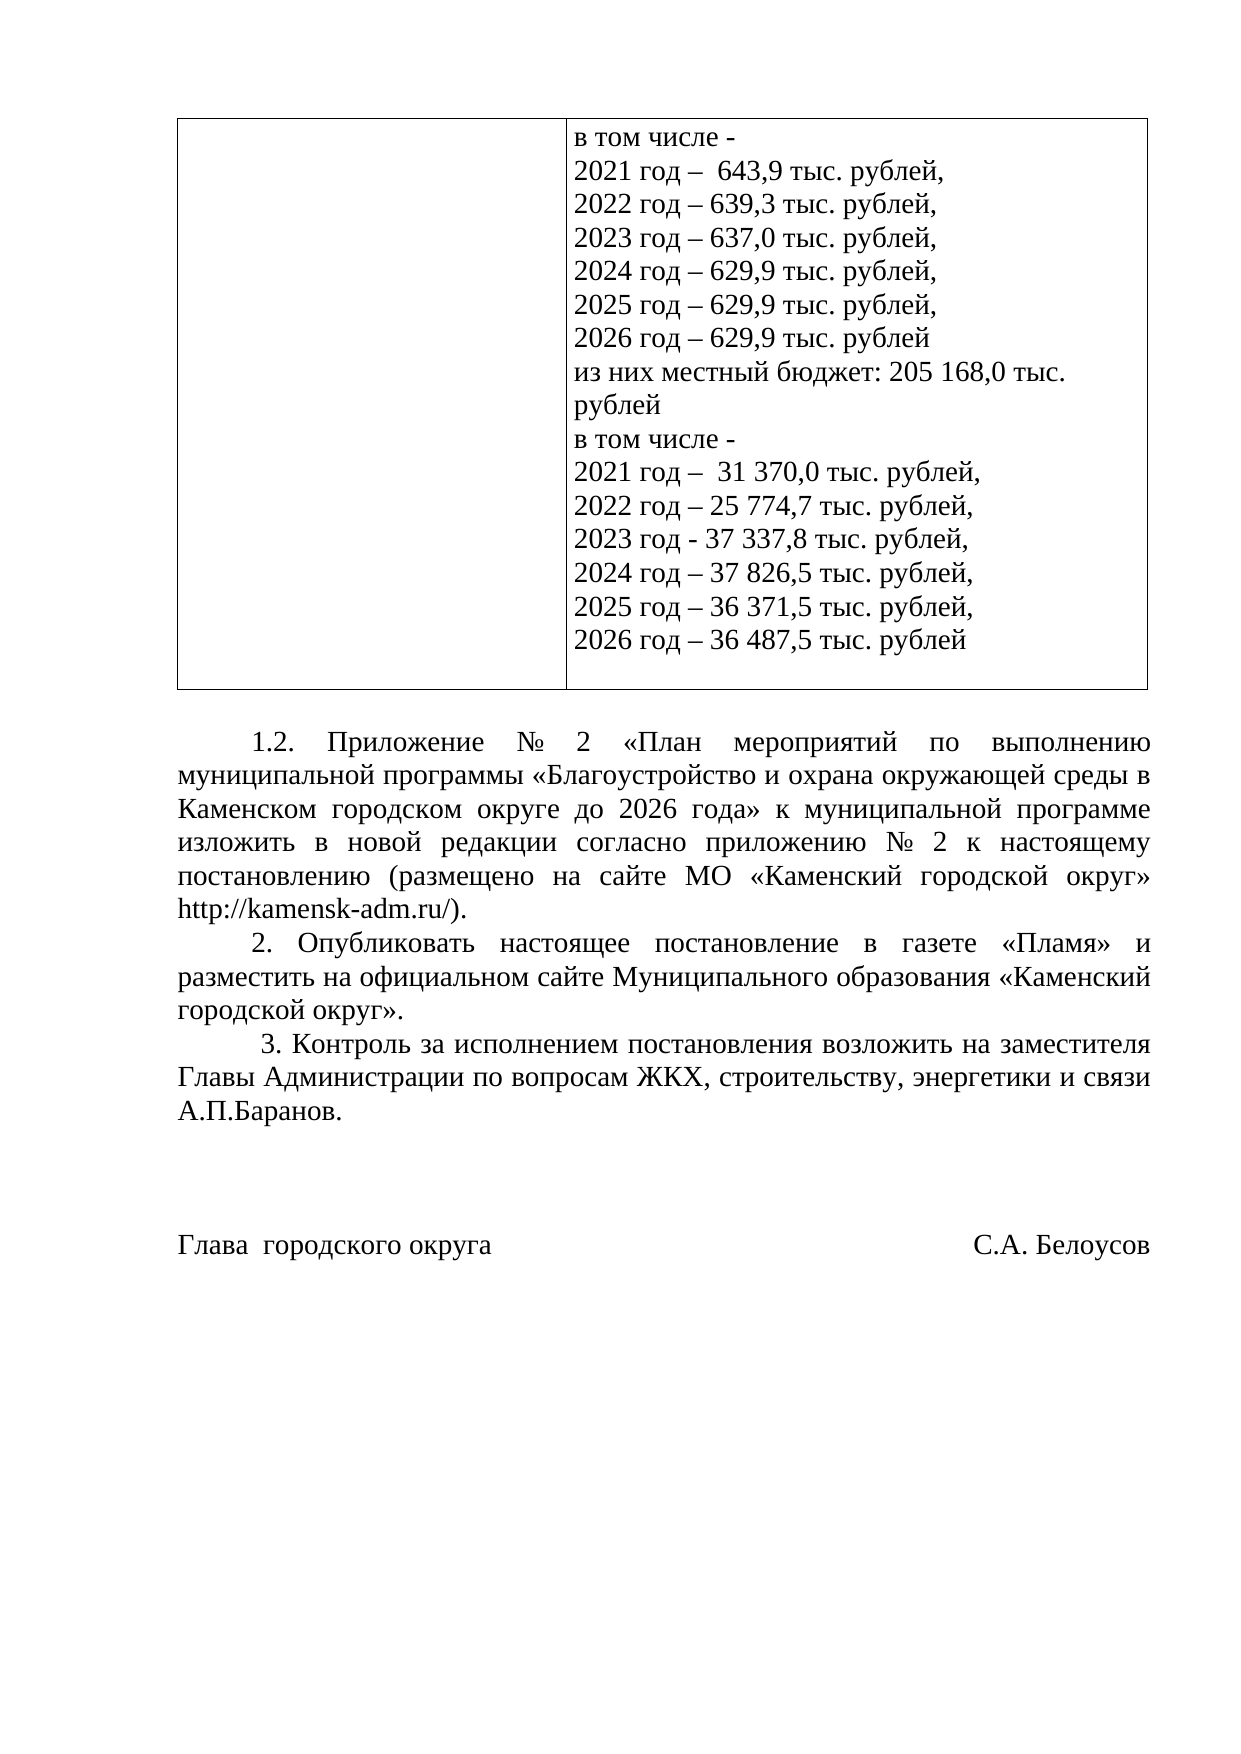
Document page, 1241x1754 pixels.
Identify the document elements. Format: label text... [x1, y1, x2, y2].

text 2. Опубликовать настоящее постановление в газете «Пламя» и разместить на официальном сайте Муниципального образования «Каменский городской округ». [177, 925, 1152, 1026]
text Глава городского округа С.А. Белоусов [177, 1227, 1152, 1261]
text 3. Контроль за исполнением постановления возложить на заместителя Главы Администрации по вопросам ЖКХ, строительству, энергетики и связи А.П.Баранов. [177, 1026, 1152, 1126]
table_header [567, 119, 1147, 689]
text 1.2. Приложение № 2 «План мероприятий по выполнению муниципальной программы «Благоустройство и охрана окружающей среды в Каменском городском округе до 2026 года» к муниципальной программе изложить в новой редакции согласно приложению № 2 к настоящему постановлению (размещено на сайте МО «Каменский городской округ» http://kamensk-adm.ru/). [177, 724, 1152, 925]
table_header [178, 119, 566, 689]
